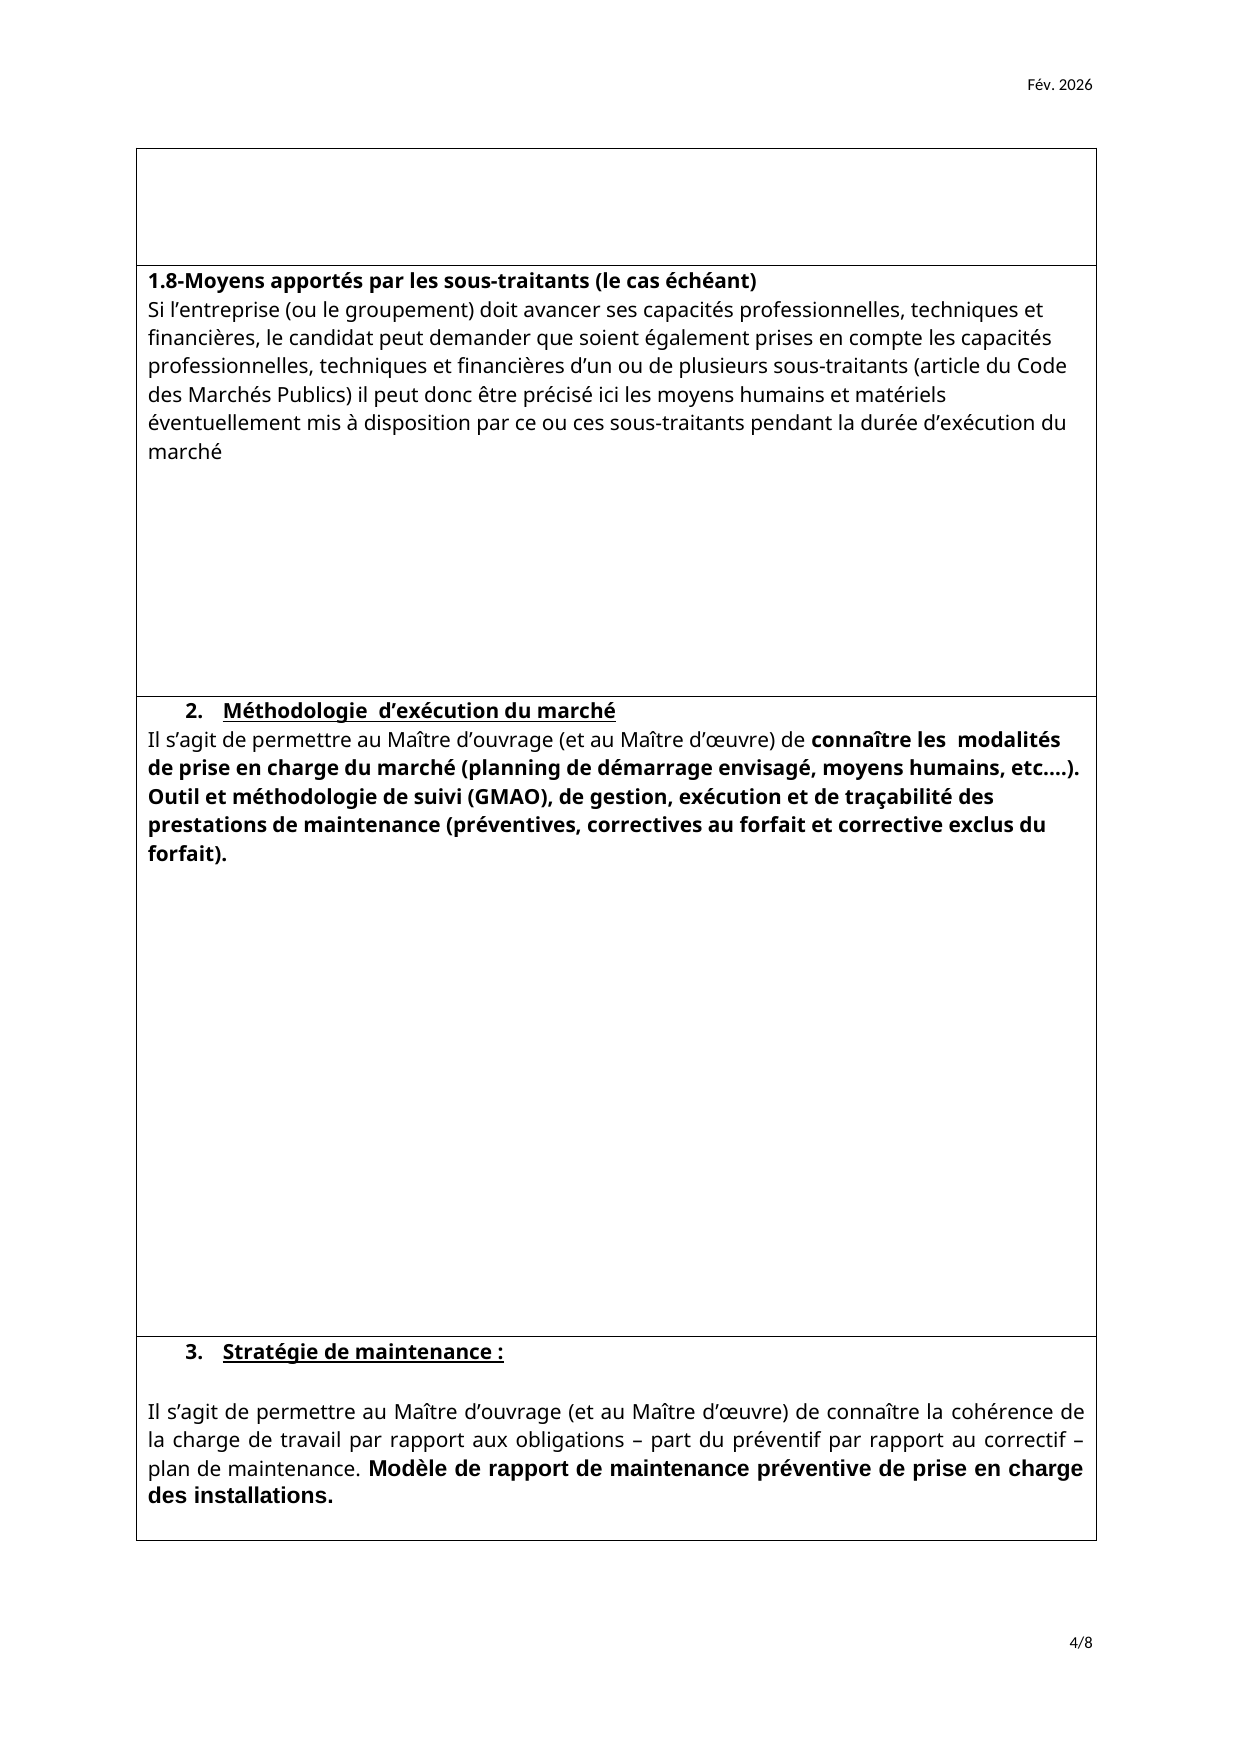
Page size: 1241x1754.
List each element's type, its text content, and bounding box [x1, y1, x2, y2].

table_cell Méthodologie d’exécution du marché Il s’agit de permettre au Maître d’ouvrage (et au Maître d’œuvre) de connaître les modalités de prise en charge du marché (planning de démarrage envisagé, moyens humains, etc.…). Outil et méthodologie de suivi (GMAO), de gestion, exécution et de traçabilité des prestations de maintenance (préventives, correctives au forfait et corrective exclus du forfait). [137, 697, 1096, 1336]
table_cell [137, 149, 1096, 265]
table_cell Stratégie de maintenance : Il s’agit de permettre au Maître d’ouvrage (et au Maître d’œuvre) de connaître la cohérence de la charge de travail par rapport aux obligations – part du préventif par rapport au correctif – plan de maintenance. Modèle de rapport de maintenance préventive de prise en charge des installations. [137, 1337, 1096, 1540]
table_cell 1.8-Moyens apportés par les sous-traitants (le cas échéant) Si l’entreprise (ou le groupement) doit avancer ses capacités professionnelles, techniques et financières, le candidat peut demander que soient également prises en compte les capacités professionnelles, techniques et financières d’un ou de plusieurs sous-traitants (article du Code des Marchés Publics) il peut donc être précisé ici les moyens humains et matériels éventuellement mis à disposition par ce ou ces sous-traitants pendant la durée d’exécution du marché [137, 266, 1096, 696]
